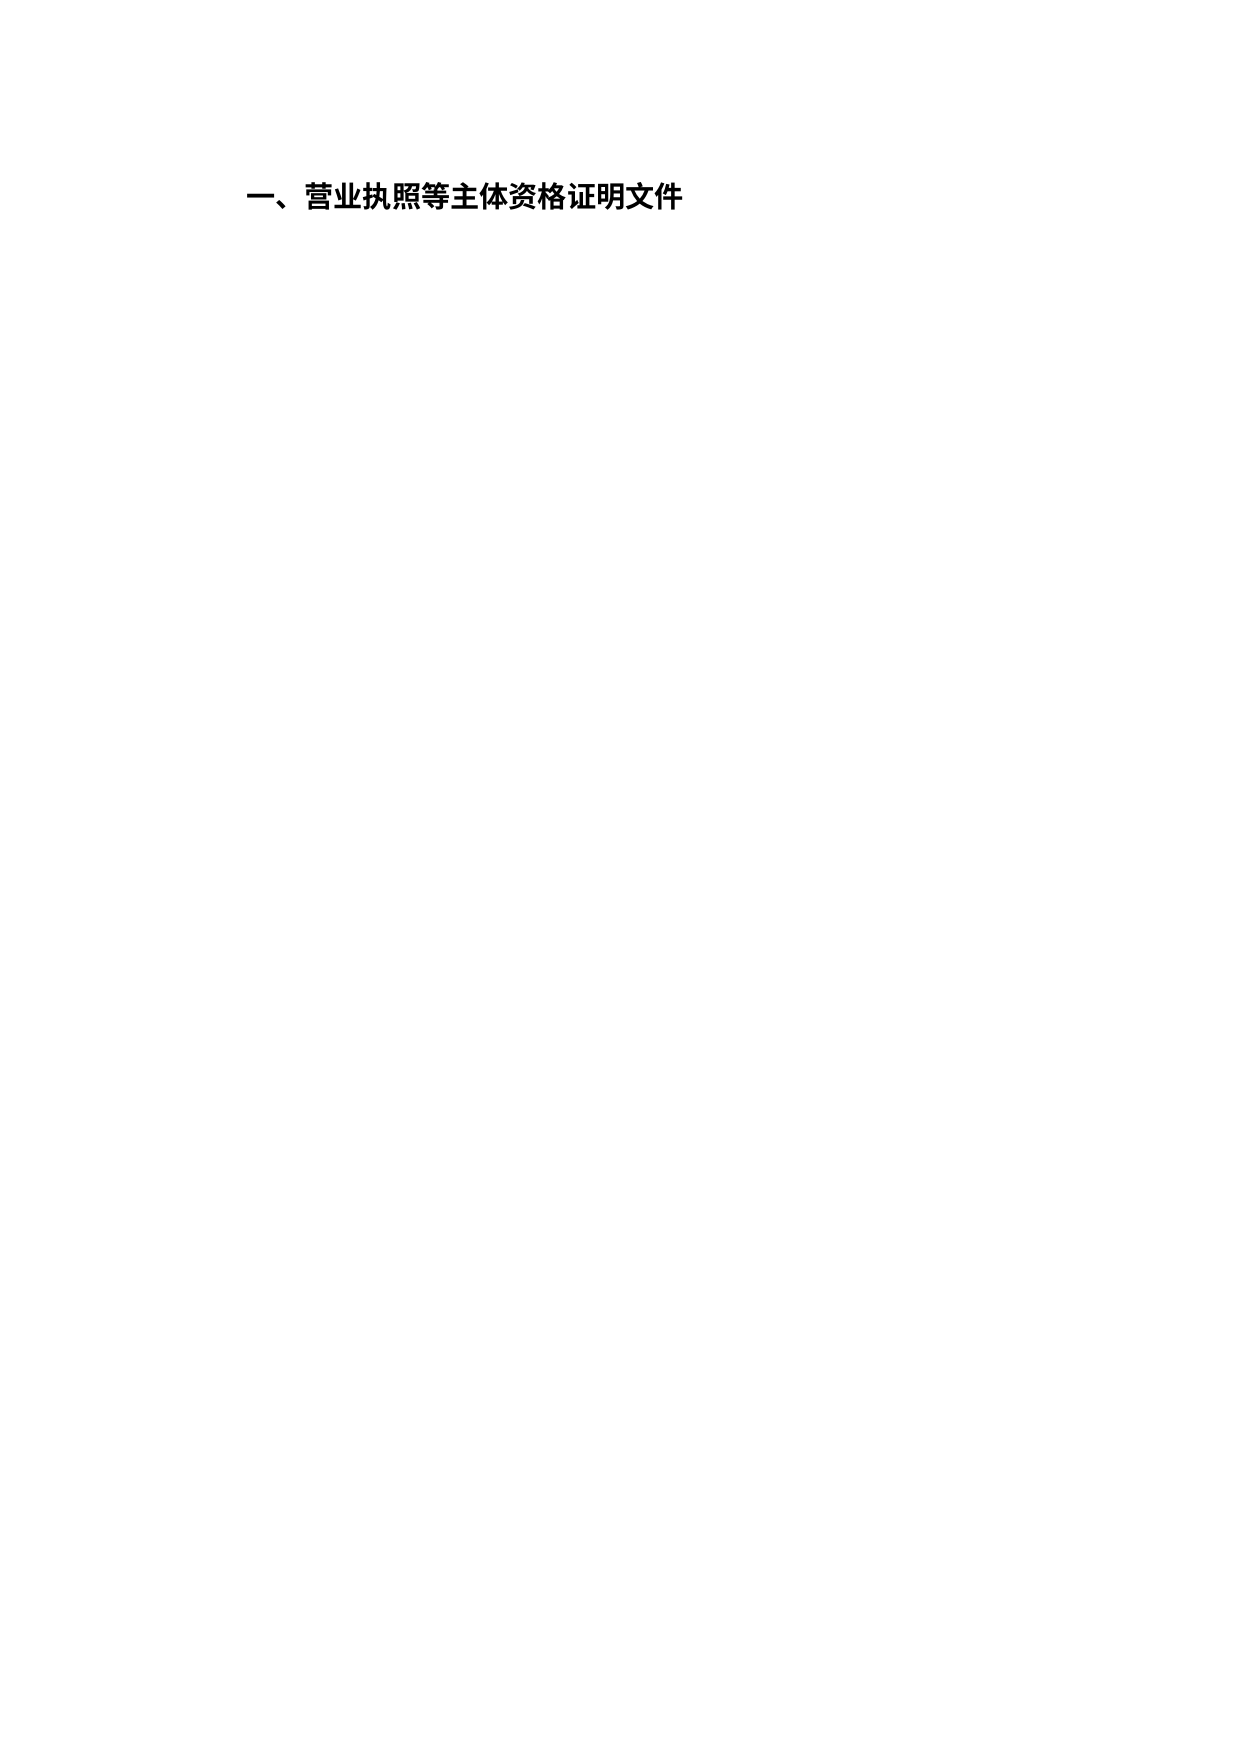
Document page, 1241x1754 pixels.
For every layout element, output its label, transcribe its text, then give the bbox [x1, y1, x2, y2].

text 一、营业执照等主体资格证明文件 [187, 162, 1053, 227]
